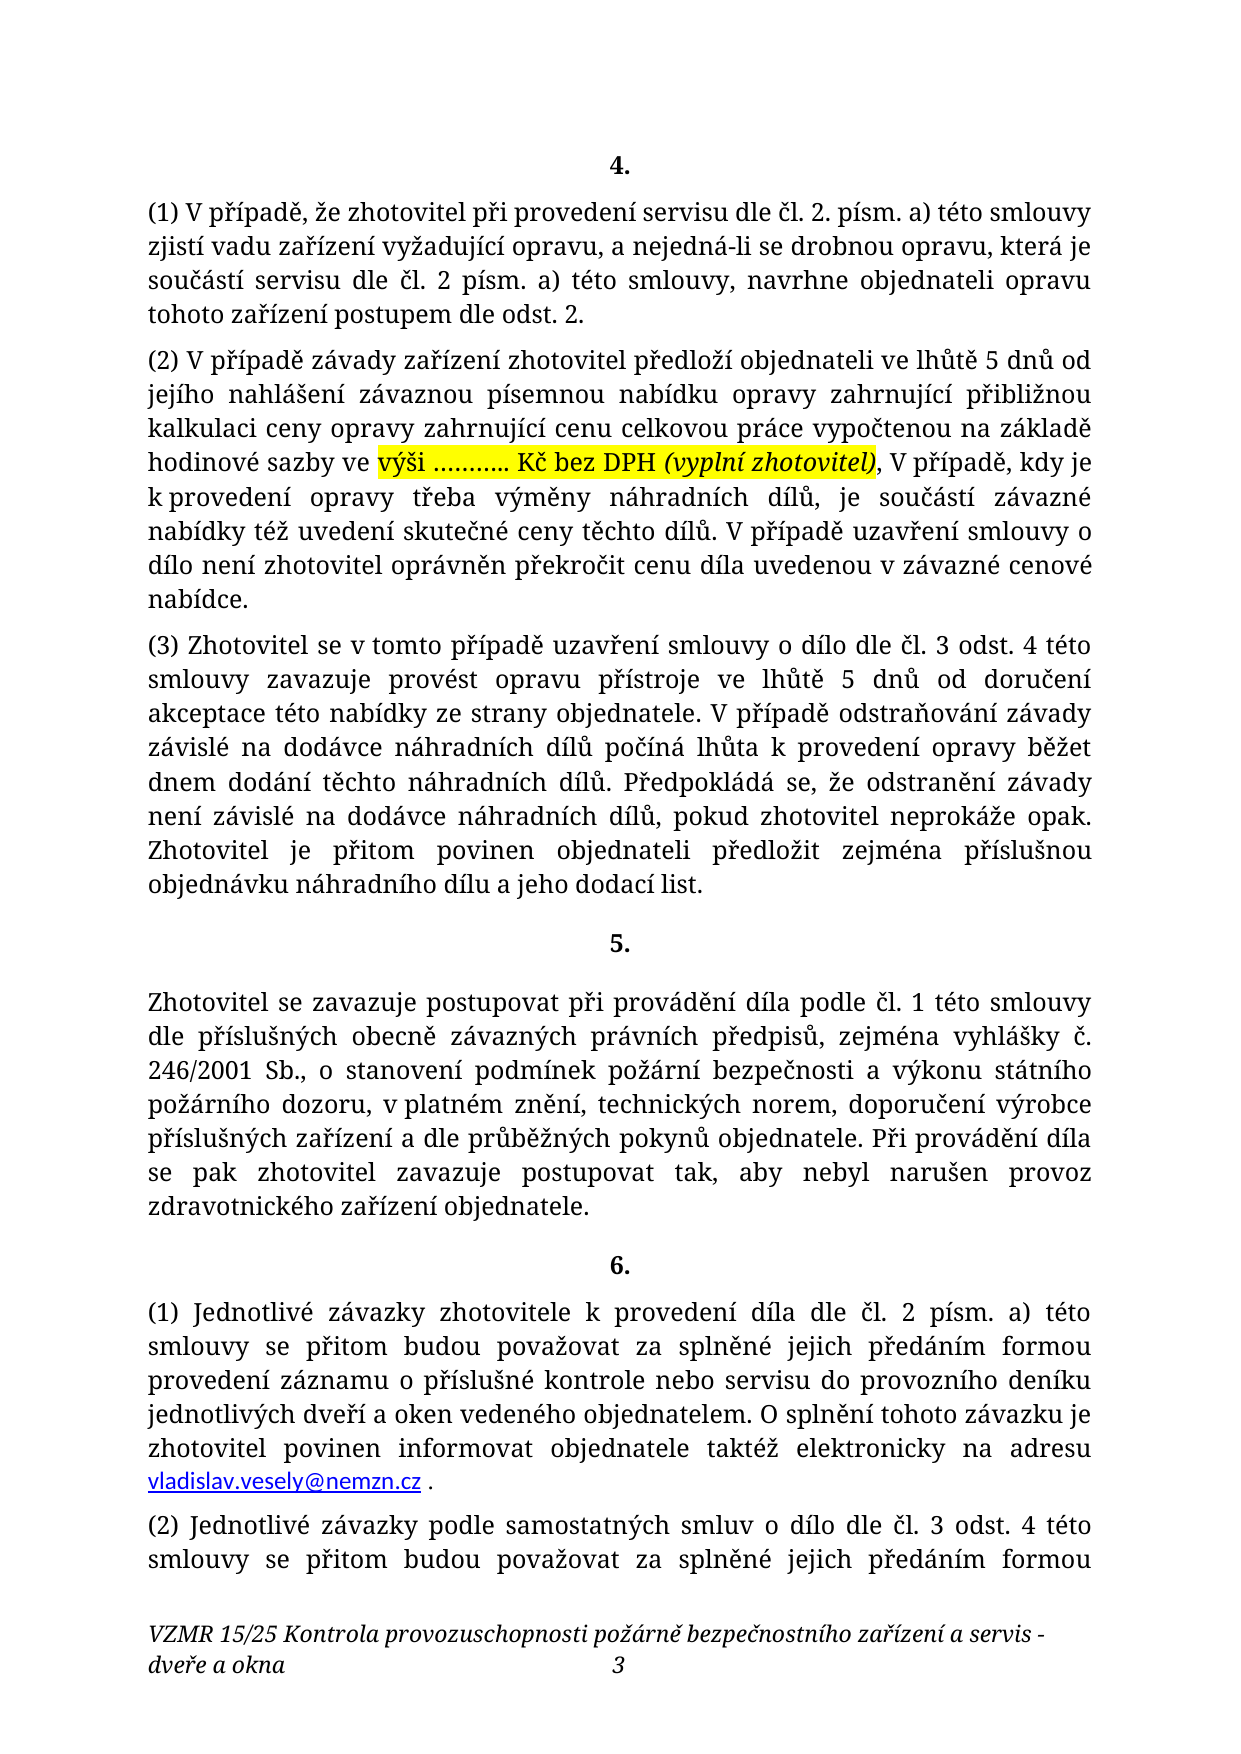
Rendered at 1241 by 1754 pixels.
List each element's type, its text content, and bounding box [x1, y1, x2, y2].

text (2) V případě závady zařízení zhotovitel předloží objednateli ve lhůtě 5 dnů od jejího nahlášení závaznou písemnou nabídku opravy zahrnující přibližnou kalkulaci ceny opravy zahrnující cenu celkovou práce vypočtenou na základě hodinové sazby ve výši ……….. Kč bez DPH (vyplní zhotovitel), V případě, kdy je k provedení opravy třeba výměny náhradních dílů, je součástí závazné nabídky též uvedení skutečné ceny těchto dílů. V případě uzavření smlouvy o dílo není zhotovitel oprávněn překročit cenu díla uvedenou v závazné cenové nabídce. [148, 343, 1093, 615]
text 5. [148, 925, 1093, 959]
text Zhotovitel se zavazuje postupovat při provádění díla podle čl. 1 této smlouvy dle příslušných obecně závazných právních předpisů, zejména vyhlášky č. 246/2001 Sb., o stanovení podmínek požární bezpečnosti a výkonu státního požárního dozoru, v platném znění, technických norem, doporučení výrobce příslušných zařízení a dle průběžných pokynů objednatele. Při provádění díla se pak zhotovitel zavazuje postupovat tak, aby nebyl narušen provoz zdravotnického zařízení objednatele. [148, 984, 1093, 1223]
text 6. [148, 1248, 1093, 1282]
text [148, 1508, 1093, 1576]
text (1) Jednotlivé závazky zhotovitele k provedení díla dle čl. 2 písm. a) této smlouvy se přitom budou považovat za splněné jejich předáním formou provedení záznamu o příslušné kontrole nebo servisu do provozního deníku jednotlivých dveří a oken vedeného objednatelem. O splnění tohoto závazku je zhotovitel povinen informovat objednatele taktéž elektronicky na adresu vladislav.vesely@nemzn.cz . [148, 1294, 1093, 1495]
text 4. [148, 148, 1093, 182]
text (1) V případě, že zhotovitel při provedení servisu dle čl. 2. písm. a) této smlouvy zjistí vadu zařízení vyžadující opravu, a nejedná-li se drobnou opravu, která je součástí servisu dle čl. 2 písm. a) této smlouvy, navrhne objednateli opravu tohoto zařízení postupem dle odst. 2. [148, 194, 1093, 330]
text (3) Zhotovitel se v tomto případě uzavření smlouvy o dílo dle čl. 3 odst. 4 této smlouvy zavazuje provést opravu přístroje ve lhůtě 5 dnů od doručení akceptace této nabídky ze strany objednatele. V případě odstraňování závady závislé na dodávce náhradních dílů počíná lhůta k provedení opravy běžet dnem dodání těchto náhradních dílů. Předpokládá se, že odstranění závady není závislé na dodávce náhradních dílů, pokud zhotovitel neprokáže opak. Zhotovitel je přitom povinen objednateli předložit zejména příslušnou objednávku náhradního dílu a jeho dodací list. [148, 628, 1093, 900]
